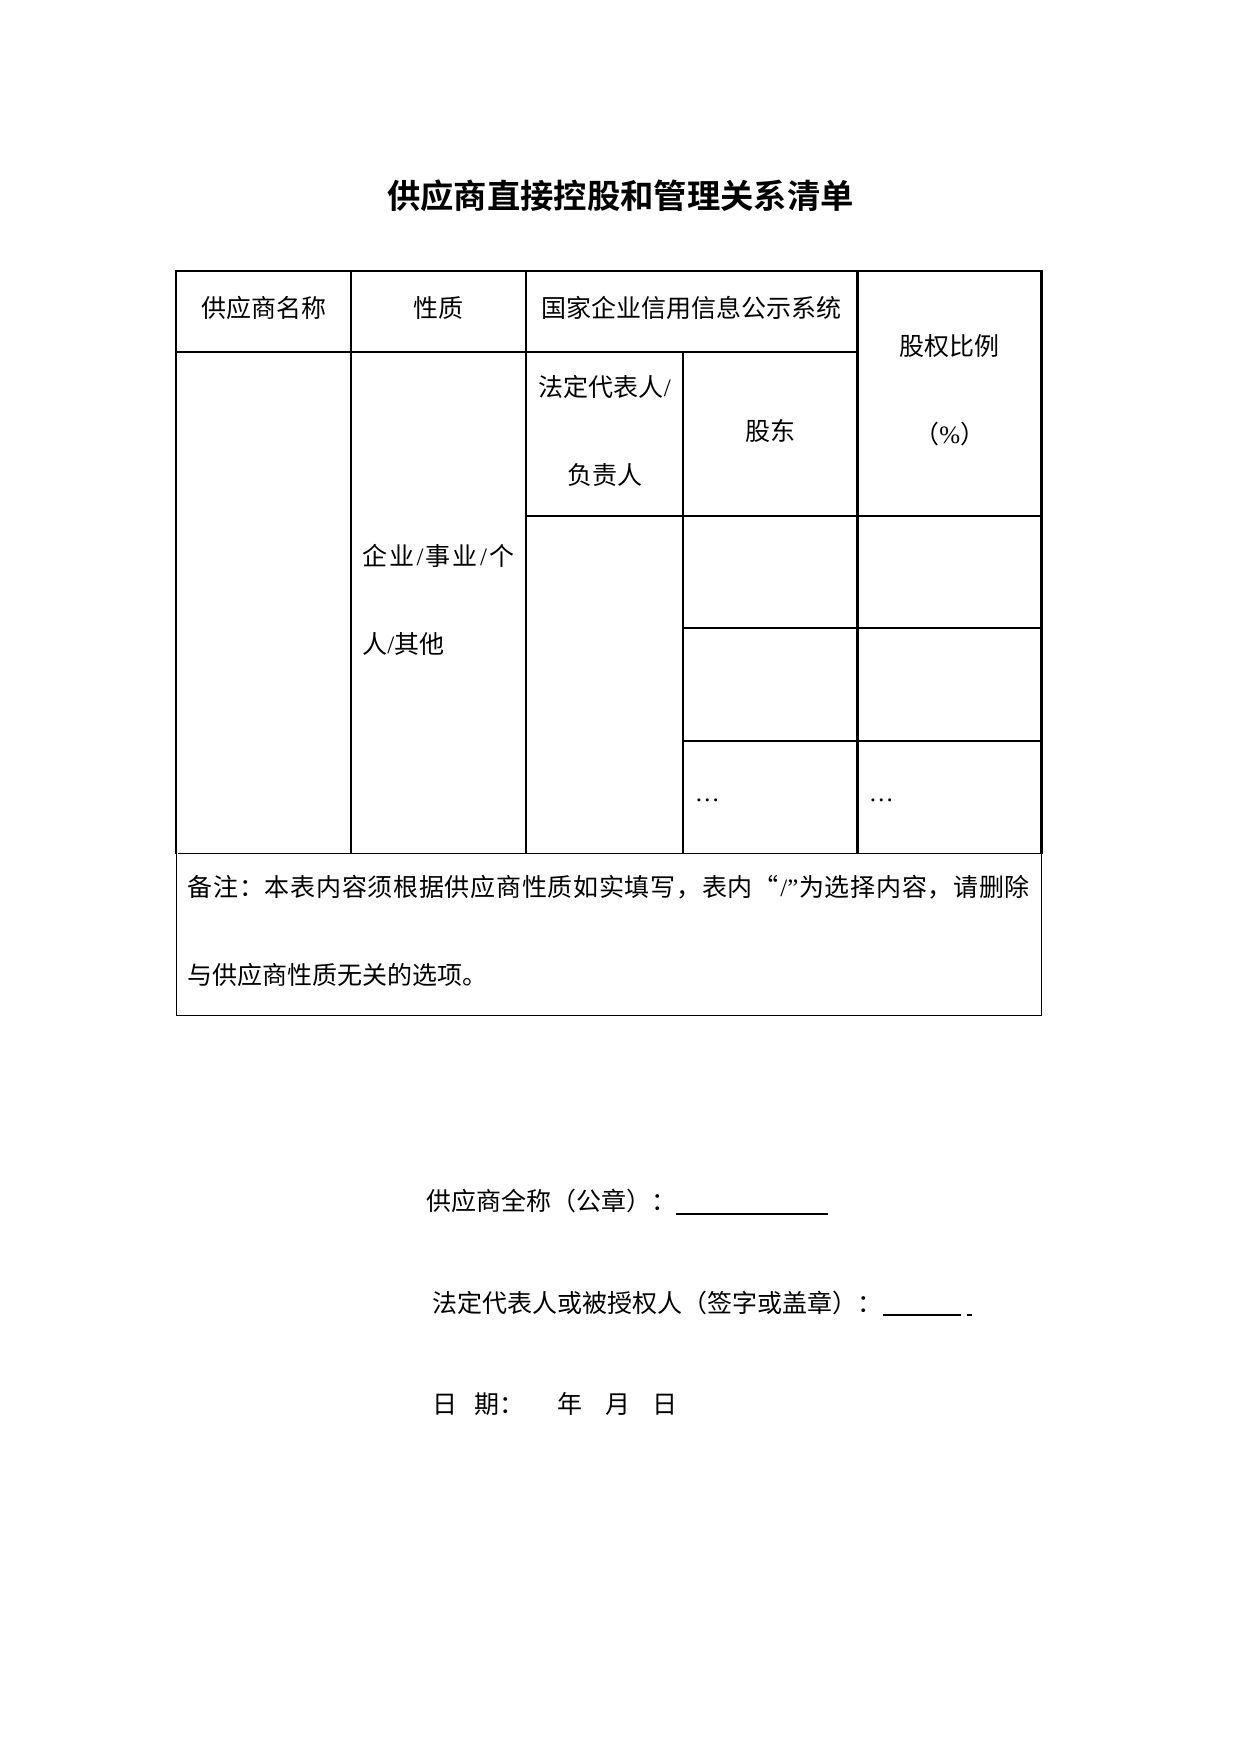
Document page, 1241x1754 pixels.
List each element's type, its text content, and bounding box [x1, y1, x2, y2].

table_cell 备注：本表内容须根据供应商性质如实填写，表内“/”为选择内容，请删除与供应商性质无关的选项。 [177, 854, 1041, 1015]
table_header 供应商名称 [177, 272, 350, 351]
table_cell 法定代表人/负责人 [527, 353, 682, 514]
table_cell [177, 353, 350, 852]
table_cell [527, 517, 682, 852]
table_header 国家企业信用信息公示系统 [527, 272, 856, 351]
text 供应商全称（公章）： [187, 1167, 1053, 1232]
table_cell … [684, 742, 856, 852]
text 法定代表人或被授权人（签字或盖章）： [187, 1269, 1053, 1334]
table_cell 股东 [684, 353, 856, 514]
table_cell [859, 629, 1040, 740]
text 供应商直接控股和管理关系清单 [187, 162, 1053, 227]
table_cell … [859, 742, 1040, 852]
table_cell [684, 517, 856, 627]
table_cell 企业/事业/个人/其他 [352, 353, 525, 852]
table_header 性质 [352, 272, 525, 351]
text 日 期： 年 月 日 [187, 1370, 1053, 1435]
table_cell [859, 517, 1040, 627]
table_header 股权比例（%） [859, 272, 1040, 514]
table_cell [684, 629, 856, 740]
